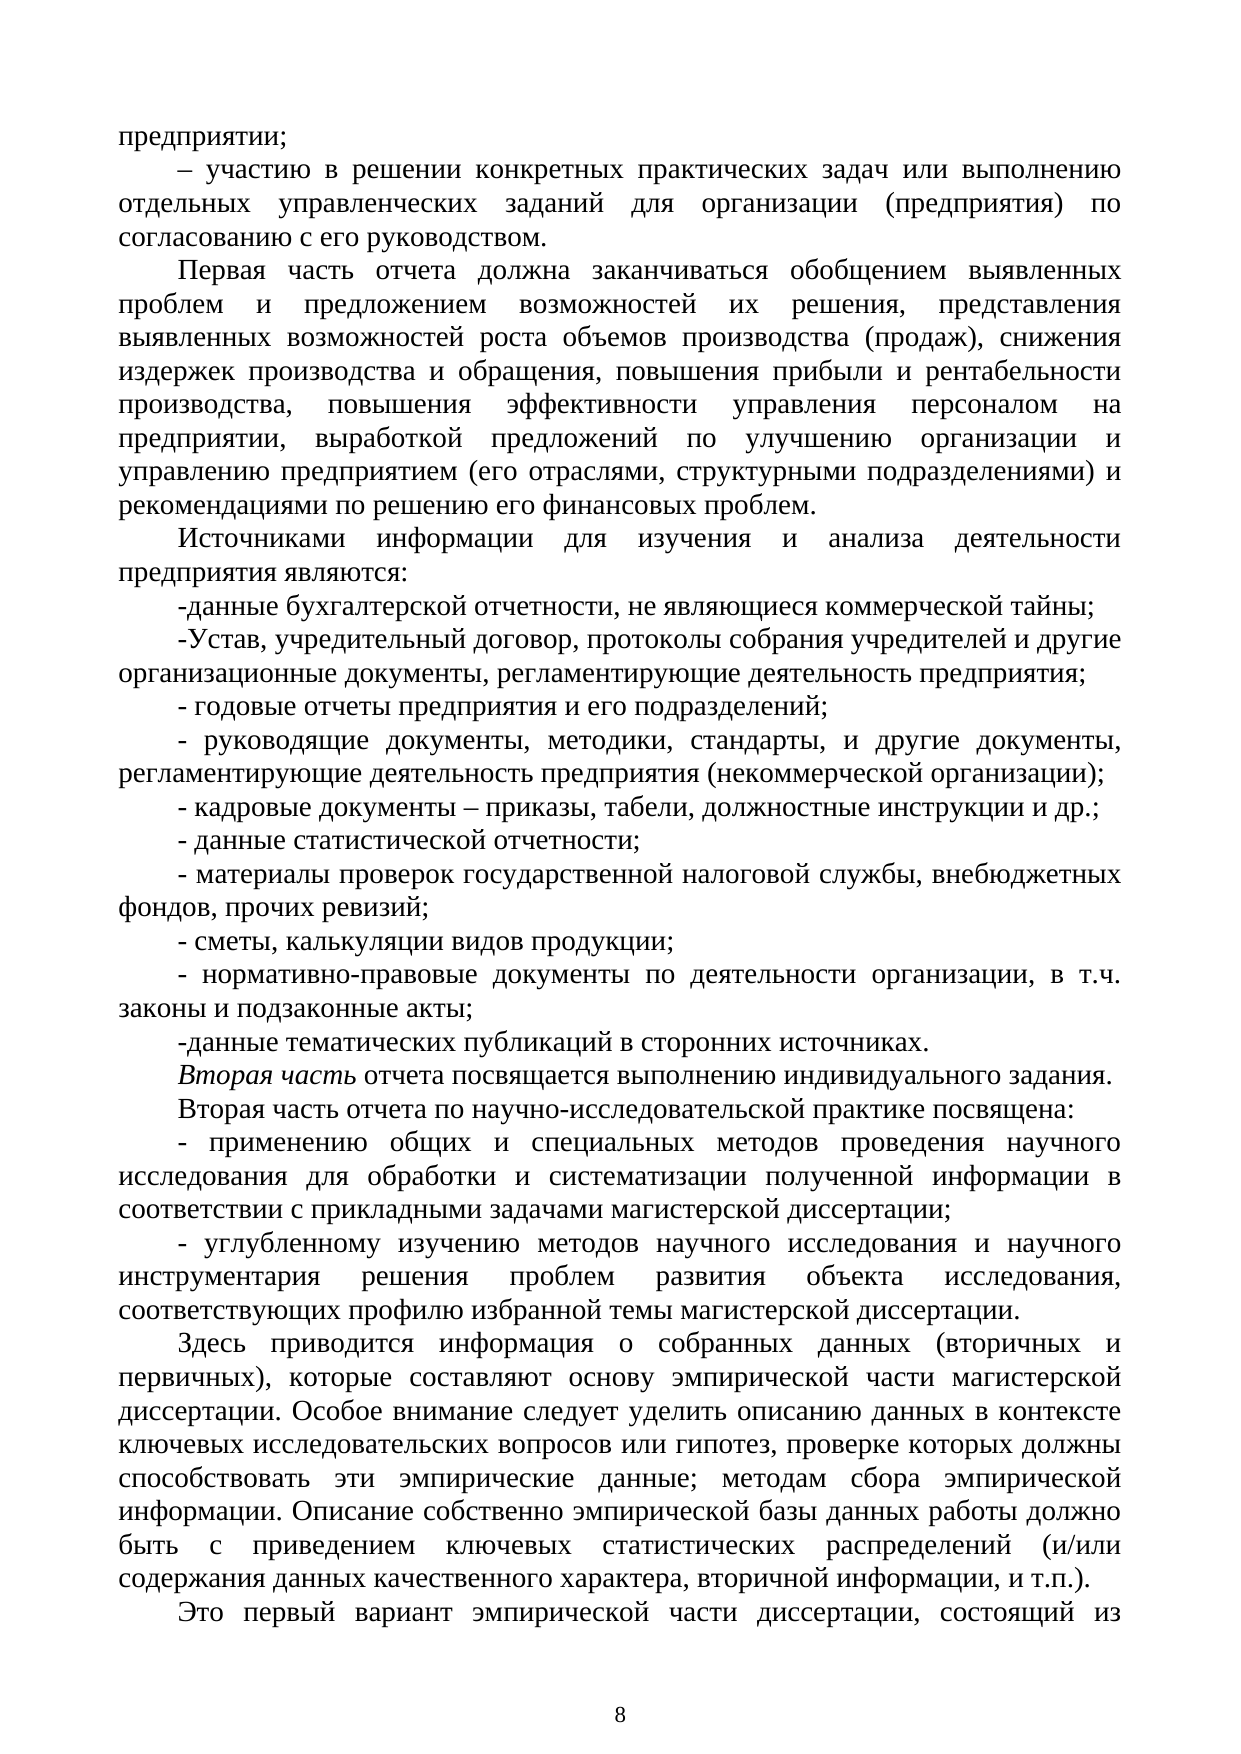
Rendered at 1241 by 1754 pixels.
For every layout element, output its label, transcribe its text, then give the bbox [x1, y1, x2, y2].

text Первая часть отчета должна заканчиваться обобщением выявленных проблем и предложением возможностей их решения, представления выявленных возможностей роста объемов производства (продаж), снижения издержек производства и обращения, повышения прибыли и рентабельности производства, повышения эффективности управления персоналом на предприятии, выработкой предложений по улучшению организации и управлению предприятием (его отраслями, структурными подразделениями) и рекомендациями по решению его финансовых проблем. [118, 252, 1122, 521]
text - руководящие документы, методики, стандарты, и другие документы, регламентирующие деятельность предприятия (некоммерческой организации); [118, 722, 1122, 789]
text -данные бухгалтерской отчетности, не являющиеся коммерческой тайны; [118, 588, 1122, 621]
text Здесь приводится информация о собранных данных (вторичных и первичных), которые составляют основу эмпирической части магистерской диссертации. Особое внимание следует уделить описанию данных в контексте ключевых исследовательских вопросов или гипотез, проверке которых должны способствовать эти эмпирические данные; методам сбора эмпирической информации. Описание собственно эмпирической базы данных работы должно быть с приведением ключевых статистических распределений (и/или содержания данных качественного характера, вторичной информации, и т.п.). [118, 1326, 1122, 1594]
text - углубленному изучению методов научного исследования и научного инструментария решения проблем развития объекта исследования, соответствующих профилю избранной темы магистерской диссертации. [118, 1225, 1122, 1326]
text - сметы, калькуляции видов продукции; [118, 923, 1122, 957]
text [118, 118, 1122, 152]
text – участию в решении конкретных практических задач или выполнению отдельных управленческих заданий для организации (предприятия) по согласованию с его руководством. [118, 152, 1122, 252]
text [118, 1594, 1122, 1627]
text - материалы проверок государственной налоговой службы, внебюджетных фондов, прочих ревизий; [118, 856, 1122, 923]
text - данные статистической отчетности; [118, 822, 1122, 856]
text - нормативно-правовые документы по деятельности организации, в т.ч. законы и подзаконные акты; [118, 957, 1122, 1024]
text -данные тематических публикаций в сторонних источниках. [118, 1024, 1122, 1057]
text - годовые отчеты предприятия и его подразделений; [118, 688, 1122, 722]
text Источниками информации для изучения и анализа деятельности предприятия являются: [118, 521, 1122, 588]
text Вторая часть отчета по научно-исследовательской практике посвящена: [118, 1091, 1122, 1124]
text - применению общих и специальных методов проведения научного исследования для обработки и систематизации полученной информации в соответствии с прикладными задачами магистерской диссертации; [118, 1124, 1122, 1225]
text -Устав, учредительный договор, протоколы собрания учредителей и другие организационные документы, регламентирующие деятельность предприятия; [118, 621, 1122, 688]
text - кадровые документы – приказы, табели, должностные инструкции и др.; [118, 789, 1122, 822]
text Вторая часть отчета посвящается выполнению индивидуального задания. [118, 1057, 1122, 1091]
